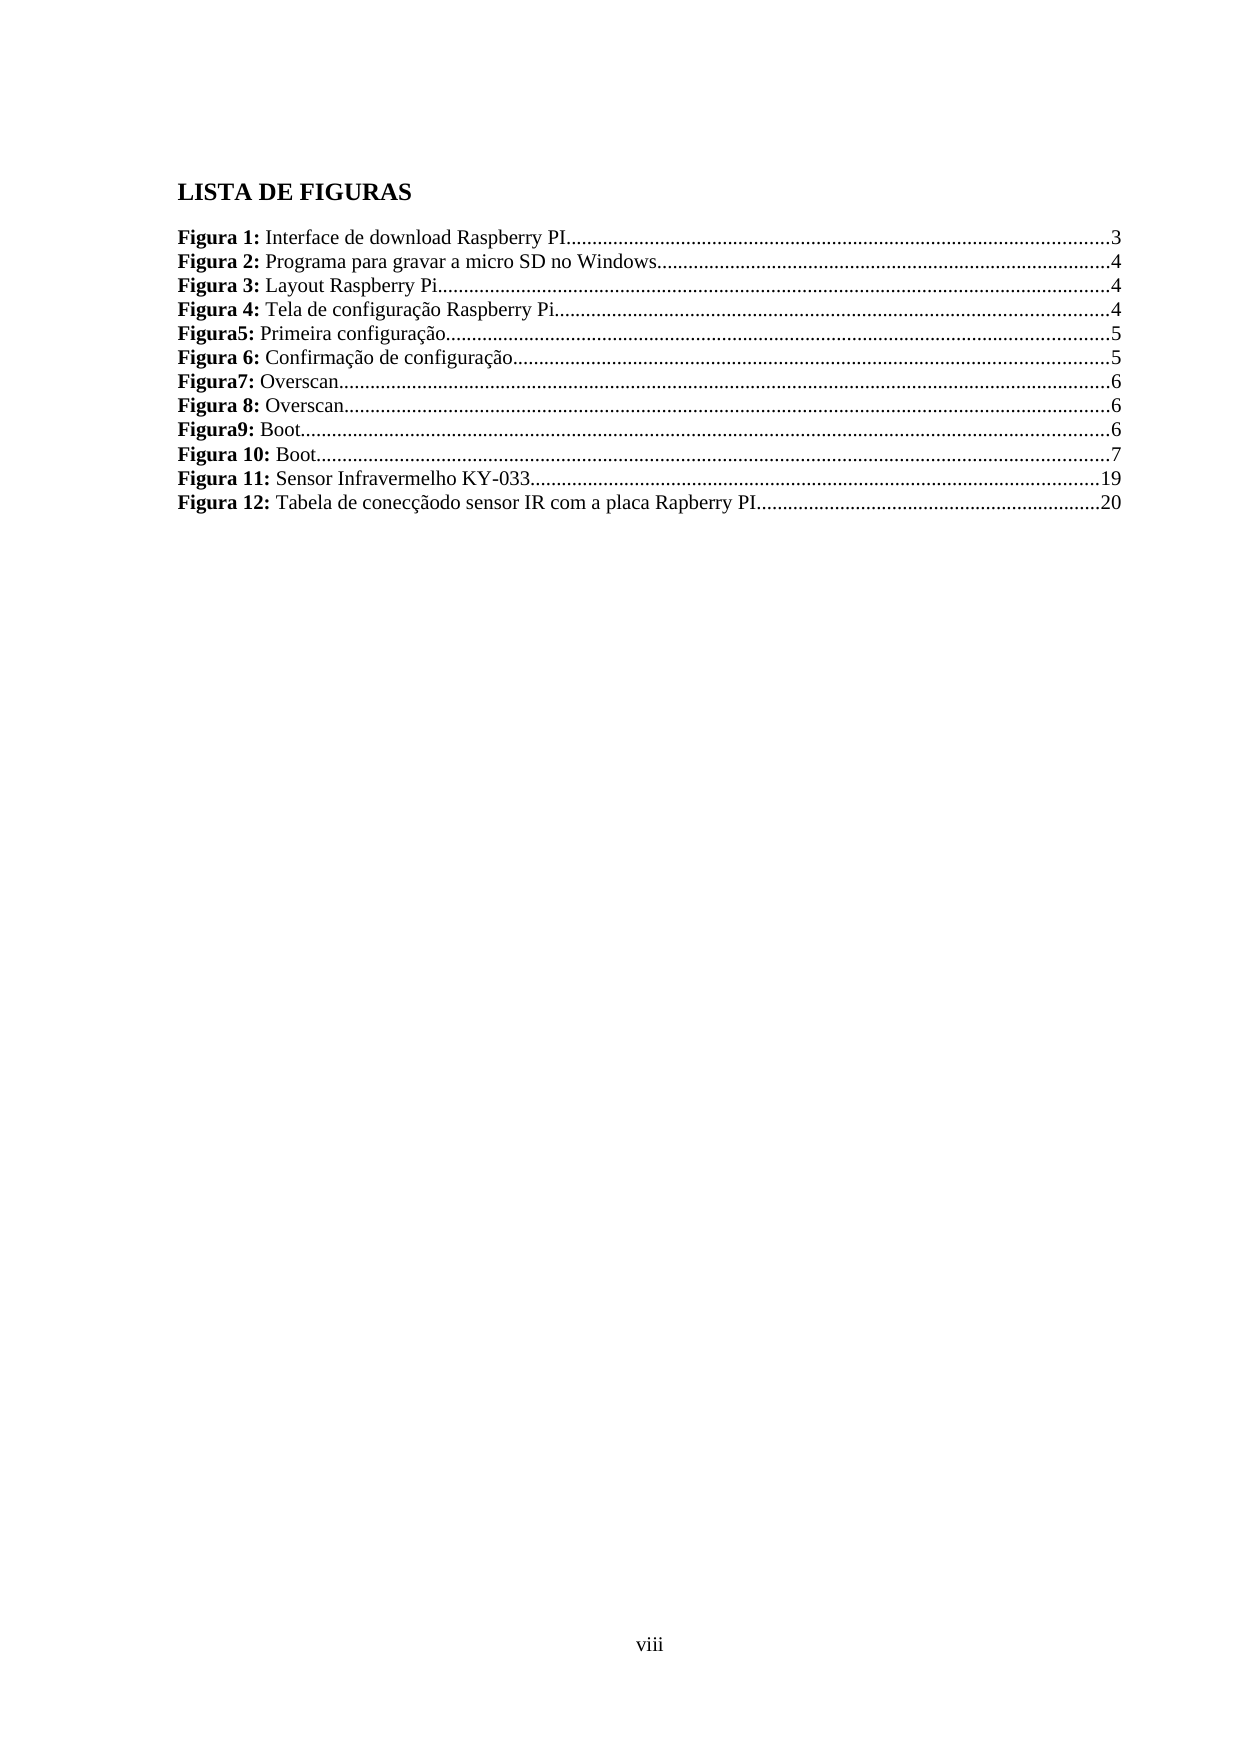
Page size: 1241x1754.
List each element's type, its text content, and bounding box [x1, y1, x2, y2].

text LISTA DE FIGURAS [177, 177, 1122, 206]
text Figura7: Overscan. 6 [177, 369, 1122, 393]
text Figura 3: Layout Raspberry Pi 4 [177, 273, 1122, 297]
text Figura5: Primeira configuração 5 [177, 321, 1122, 345]
text Figura 10: Boot 7 [177, 441, 1122, 466]
text Figura 12: Tabela de conecçãodo sensor IR com a placa Rapberry PI 20 [177, 489, 1122, 514]
text Figura 6: Confirmação de configuração. 5 [177, 345, 1122, 369]
text Figura 2: Programa para gravar a micro SD no Windows 4 [177, 249, 1122, 273]
text Figura 4: Tela de configuração Raspberry Pi 4 [177, 297, 1122, 321]
text Figura 8: Overscan. 6 [177, 393, 1122, 417]
text Figura9: Boot 6 [177, 417, 1122, 441]
text Figura 11: Sensor Infravermelho KY-033 19 [177, 466, 1122, 489]
text Figura 1: Interface de download Raspberry PI 3 [177, 225, 1122, 249]
